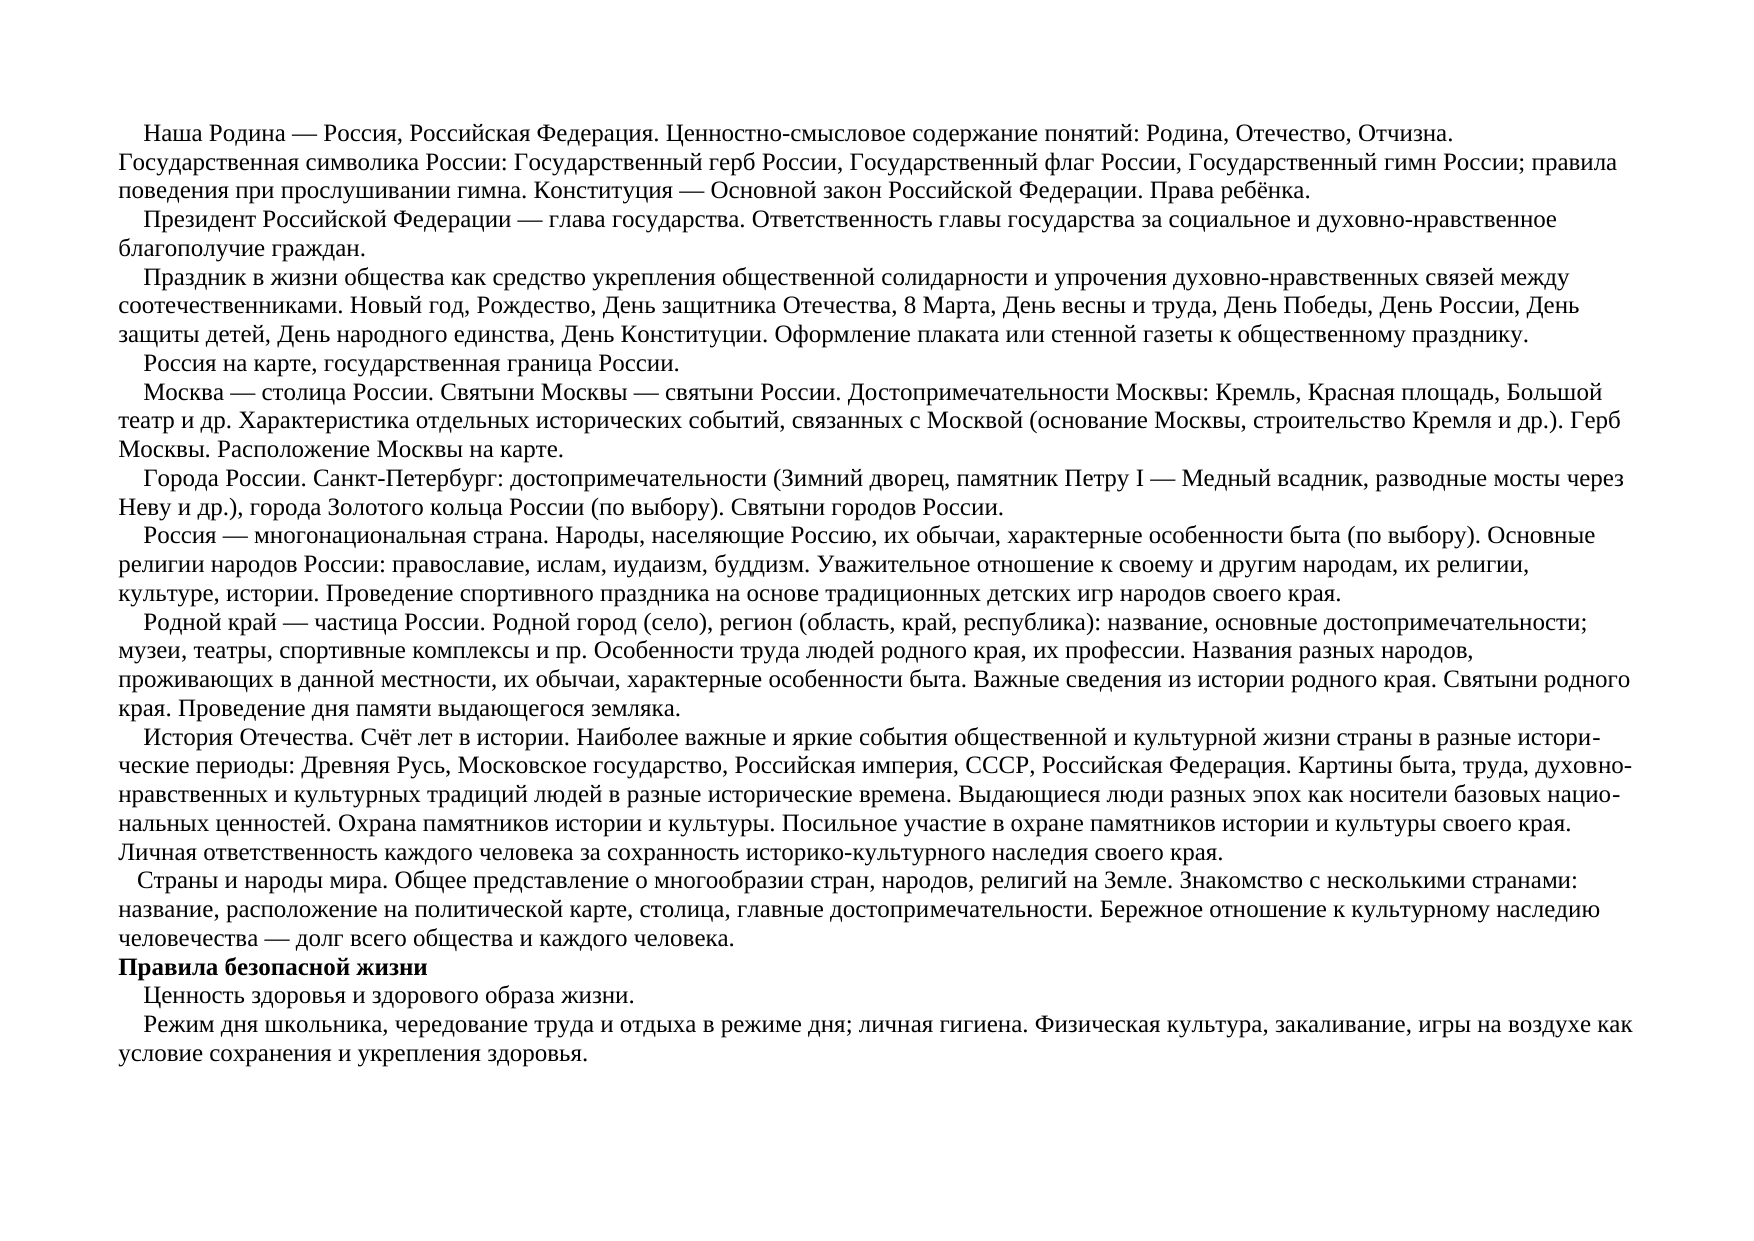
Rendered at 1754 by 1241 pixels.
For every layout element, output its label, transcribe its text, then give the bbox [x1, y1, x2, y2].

text Президент Российской Федерации — глава государства. Ответственность главы государства за социальное и духовно-нравственное благополучие граждан. [118, 204, 1636, 262]
text История Отечества. Счёт лет в истории. Наиболее важные и яркие события общественной и культурной жизни страны в разные исторические периоды: Древняя Русь, Московское государство, Российская империя, СССР, Российская Федерация. Картины быта, труда, духовно-нравственных и культурных традиций людей в разные исторические времена. Выдающиеся люди разных эпох как носители базовых национальных ценностей. Охрана памятников истории и культуры. Посильное участие в охране памятников истории и культуры своего края. Личная ответственность каждого человека за сохранность историко-культурного наследия своего края. [118, 722, 1636, 866]
text Москва — столица России. Святыни Москвы — святыни России. Достопримечательности Москвы: Кремль, Красная площадь, Большой театр и др. Характеристика отдельных исторических событий, связанных с Москвой (основание Москвы, строительство Кремля и др.). Герб Москвы. Расположение Москвы на карте. [118, 377, 1636, 463]
text Родной край — частица России. Родной город (село), регион (область, край, республика): название, основные достопримечательности; музеи, театры, спортивные комплексы и пр. Особенности труда людей родного края, их профессии. Названия разных народов, проживающих в данной местности, их обычаи, характерные особенности быта. Важные сведения из истории родного края. Святыни родного края. Проведение дня памяти выдающегося земляка. [118, 607, 1636, 722]
text Россия — многонациональная страна. Народы, населяющие Россию, их обычаи, характерные особенности быта (по выбору). Основные религии народов России: православие, ислам, иудаизм, буддизм. Уважительное отношение к своему и другим народам, их религии, культуре, истории. Проведение спортивного праздника на основе традиционных детских игр народов своего края. [118, 521, 1636, 607]
text Наша Родина — Россия, Российская Федерация. Ценностно-смысловое содержание понятий: Родина, Отечество, Отчизна. Государственная символика России: Государственный герб России, Государственный флаг России, Государственный гимн России; правила поведения при прослушивании гимна. Конституция — Основной закон Российской Федерации. Права ребёнка. [118, 118, 1636, 204]
text Страны и народы мира. Общее представление о многообразии стран, народов, религий на Земле. Знакомство с несколькими странами: название, расположение на политической карте, столица, главные достопримечательности. Бережное отношение к культурному наследию человечества — долг всего общества и каждого человека. [118, 866, 1636, 952]
text Праздник в жизни общества как средство укрепления общественной солидарности и упрочения духовно-нравственных связей между соотечественниками. Новый год, Рождество, День защитника Отечества, 8 Марта, День весны и труда, День Победы, День России, День защиты детей, День народного единства, День Конституции. Оформление плаката или стенной газеты к общественному празднику. [118, 262, 1636, 348]
text Россия на карте, государственная граница России. [118, 348, 1636, 377]
text Города России. Санкт-Петербург: достопримечательности (Зимний дворец, памятник Петру I — Медный всадник, разводные мосты через Неву и др.), города Золотого кольца России (по выбору). Святыни городов России. [118, 463, 1636, 521]
text Правила безопасной жизни [118, 952, 1636, 981]
text Ценность здоровья и здорового образа жизни. [118, 981, 1636, 1009]
text Режим дня школьника, чередование труда и отдыха в режиме дня; личная гигиена. Физическая культура, закаливание, игры на воздухе как условие сохранения и укрепления здоровья. [118, 1009, 1636, 1067]
